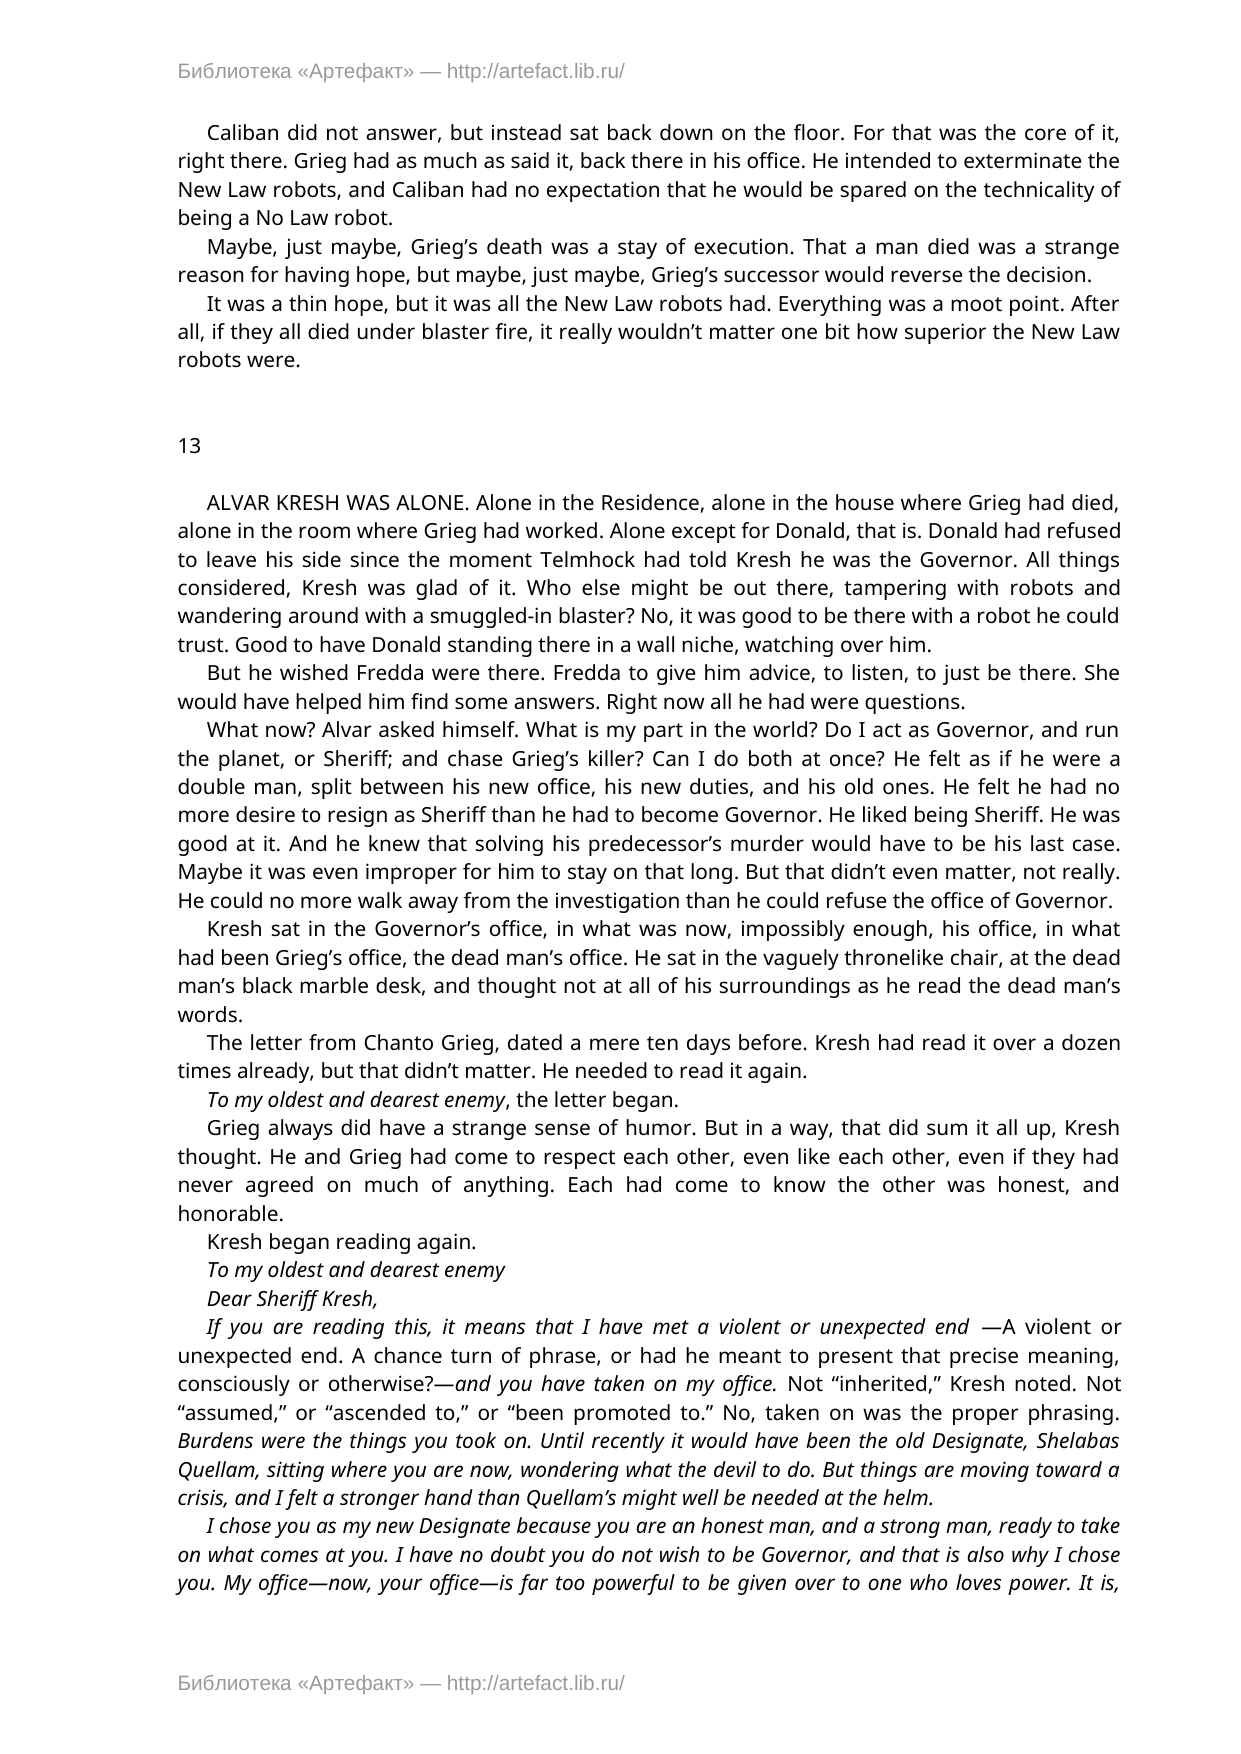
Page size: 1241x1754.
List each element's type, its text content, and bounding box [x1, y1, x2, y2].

text ALVAR KRESH WAS ALONE. Alone in the Residence, alone in the house where Grieg had died, alone in the room where Grieg had worked. Alone except for Donald, that is. Donald had refused to leave his side since the moment Telmhock had told Kresh he was the Governor. All things considered, Kresh was glad of it. Who else might be out there, tampering with robots and wandering around with a smuggled-in blaster? No, it was good to be there with a robot he could trust. Good to have Donald standing there in a wall niche, watching over him. [177, 488, 1122, 658]
text Grieg always did have a strange sense of humor. But in a way, that did sum it all up, Kresh thought. He and Grieg had come to respect each other, even like each other, even if they had never agreed on much of anything. Each had come to know the other was honest, and honorable. [177, 1113, 1122, 1227]
text But he wished Fredda were there. Fredda to give him advice, to listen, to just be there. She would have helped him find some answers. Right now all he had were questions. [177, 658, 1122, 715]
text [177, 1512, 1122, 1597]
text Kresh began reading again. [177, 1227, 1122, 1256]
text It was a thin hope, but it was all the New Law robots had. Everything was a moot point. After all, if they all died under blaster fire, it really wouldn’t matter one bit how superior the New Law robots were. [177, 289, 1122, 374]
text To my oldest and dearest enemy [177, 1256, 1122, 1284]
text To my oldest and dearest enemy, the letter began. [177, 1085, 1122, 1113]
text Maybe, just maybe, Grieg’s death was a stay of execution. That a man died was a strange reason for having hope, but maybe, just maybe, Grieg’s successor would reverse the decision. [177, 232, 1122, 289]
text The letter from Chanto Grieg, dated a mere ten days before. Kresh had read it over a dozen times already, but that didn’t matter. He needed to read it again. [177, 1028, 1122, 1085]
text Kresh sat in the Governor’s office, in what was now, impossibly enough, his office, in what had been Grieg’s office, the dead man’s office. He sat in the vaguely thronelike chair, at the dead man’s black marble desk, and thought not at all of his surroundings as he read the dead man’s words. [177, 914, 1122, 1028]
text Caliban did not answer, but instead sat back down on the floor. For that was the core of it, right there. Grieg had as much as said it, back there in his office. He intended to exterminate the New Law robots, and Caliban had no expectation that he would be spared on the technicality of being a No Law robot. [177, 118, 1122, 232]
text What now? Alvar asked himself. What is my part in the world? Do I act as Governor, and run the planet, or Sheriff; and chase Grieg’s killer? Can I do both at once? He felt as if he were a double man, split between his new office, his new duties, and his old ones. He felt he had no more desire to resign as Sheriff than he had to become Governor. He liked being Sheriff. He was good at it. And he knew that solving his predecessor’s murder would have to be his last case. Maybe it was even improper for him to stay on that long. But that didn’t even matter, not really. He could no more walk away from the investigation than he could refuse the office of Governor. [177, 715, 1122, 914]
text Dear Sheriff Kresh, [177, 1284, 1122, 1312]
subtitle 13 [177, 431, 1122, 459]
text If you are reading this, it means that I have met a violent or unexpected end —A violent or unexpected end. A chance turn of phrase, or had he meant to present that precise meaning, consciously or otherwise?—and you have taken on my office. Not “inherited,” Kresh noted. Not “assumed,” or “ascended to,” or “been promoted to.” No, taken on was the proper phrasing. Burdens were the things you took on. Until recently it would have been the old Designate, Shelabas Quellam, sitting where you are now, wondering what the devil to do. But things are moving toward a crisis, and I felt a stronger hand than Quellam’s might well be needed at the helm. [177, 1312, 1122, 1512]
